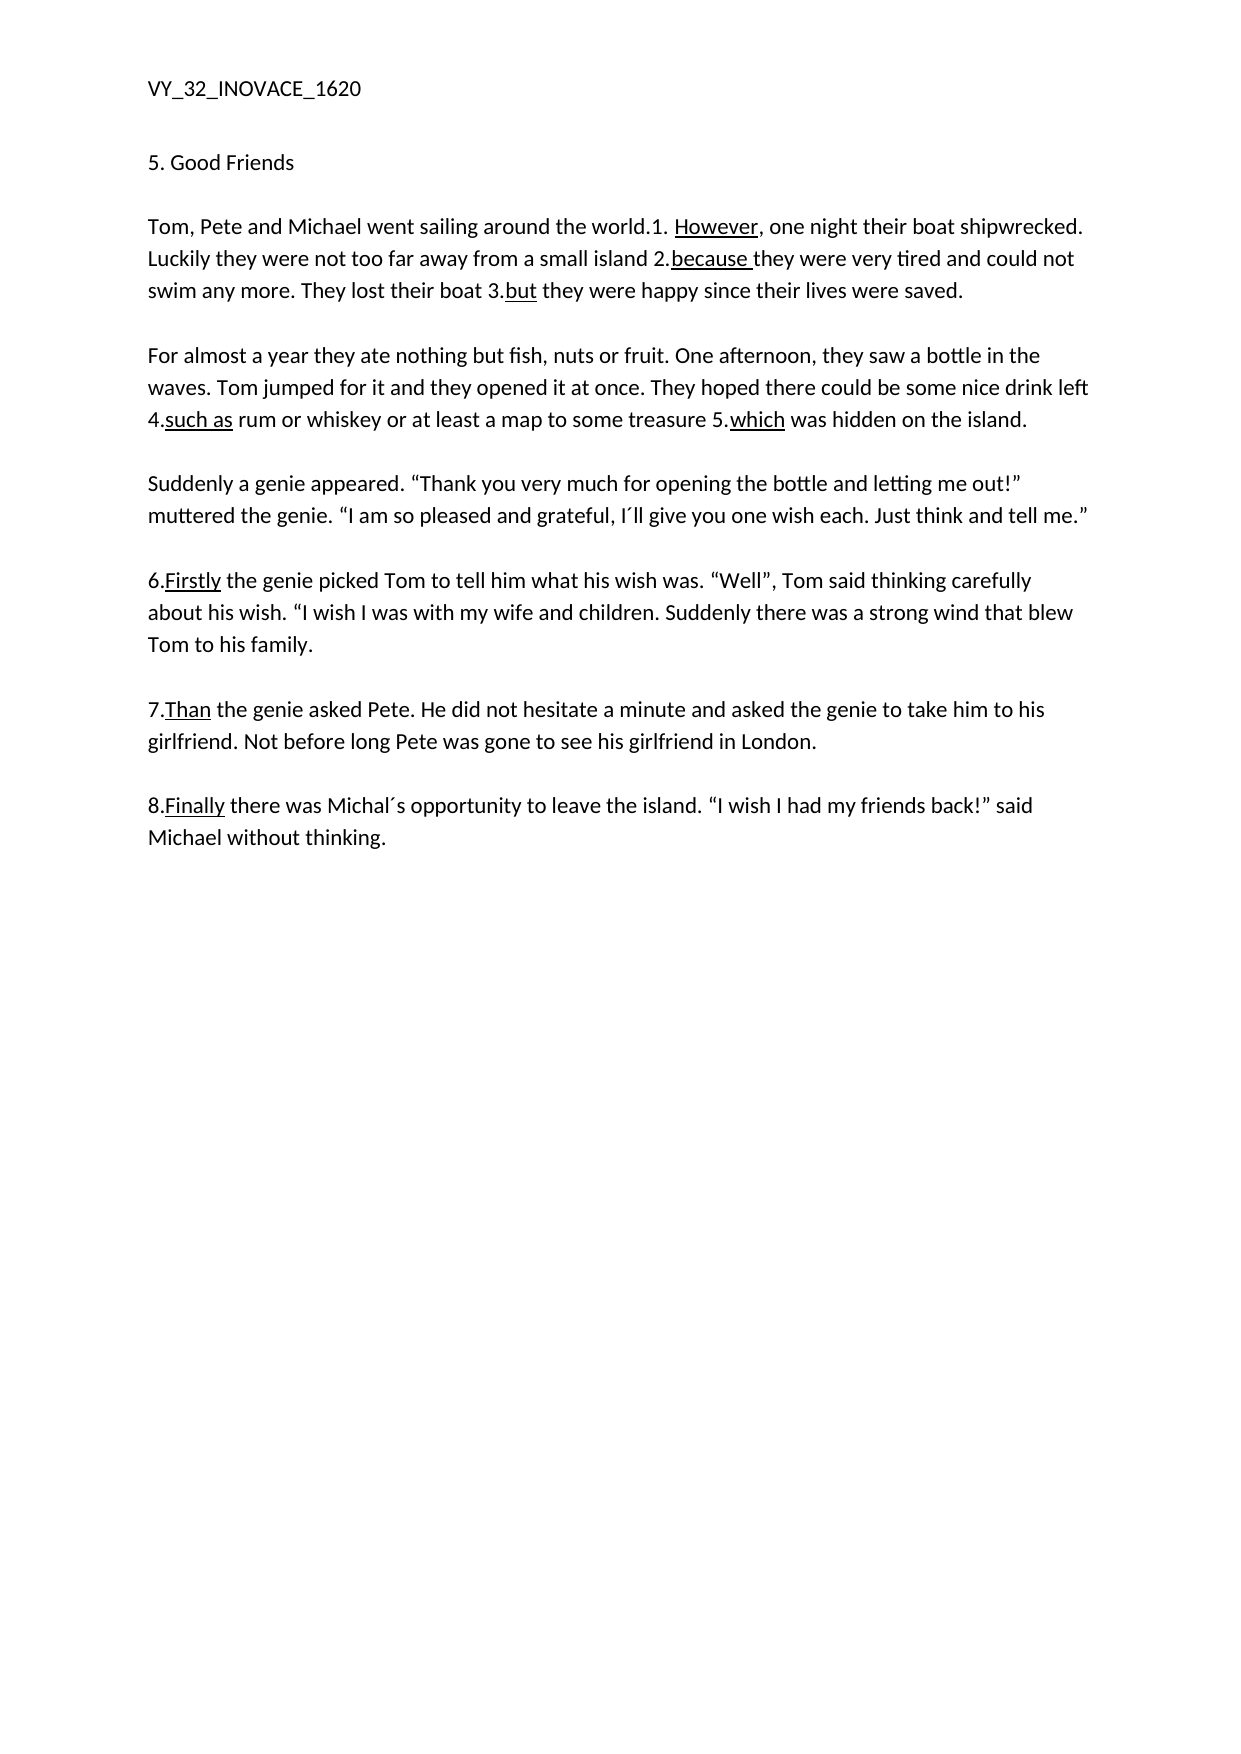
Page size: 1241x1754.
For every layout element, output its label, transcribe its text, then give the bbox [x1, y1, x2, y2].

text 6.Firstly the genie picked Tom to tell him what his wish was. “Well”, Tom said thinking carefully about his wish. “I wish I was with my wife and children. Suddenly there was a strong wind that blew Tom to his family. [148, 566, 1093, 658]
text For almost a year they ate nothing but fish, nuts or fruit. One afternoon, they saw a bottle in the waves. Tom jumped for it and they opened it at once. They hoped there could be some nice drink left 4.such as rum or whiskey or at least a map to some treasure 5.which was hidden on the island. [148, 341, 1093, 433]
text 8.Finally there was Michal´s opportunity to leave the island. “I wish I had my friends back!” said Michael without thinking. [148, 791, 1093, 852]
text Suddenly a genie appeared. “Thank you very much for opening the bottle and letting me out!” muttered the genie. “I am so pleased and grateful, I´ll give you one wish each. Just think and tell me.” [148, 469, 1093, 530]
text 5. Good Friends [148, 148, 1093, 176]
text 7.Than the genie asked Pete. He did not hesitate a minute and asked the genie to take him to his girlfriend. Not before long Pete was gone to see his girlfriend in London. [148, 695, 1093, 755]
text Tom, Pete and Michael went sailing around the world.1. However, one night their boat shipwrecked. Luckily they were not too far away from a small island 2.because they were very tired and could not swim any more. They lost their boat 3.but they were happy since their lives were saved. [148, 212, 1093, 304]
